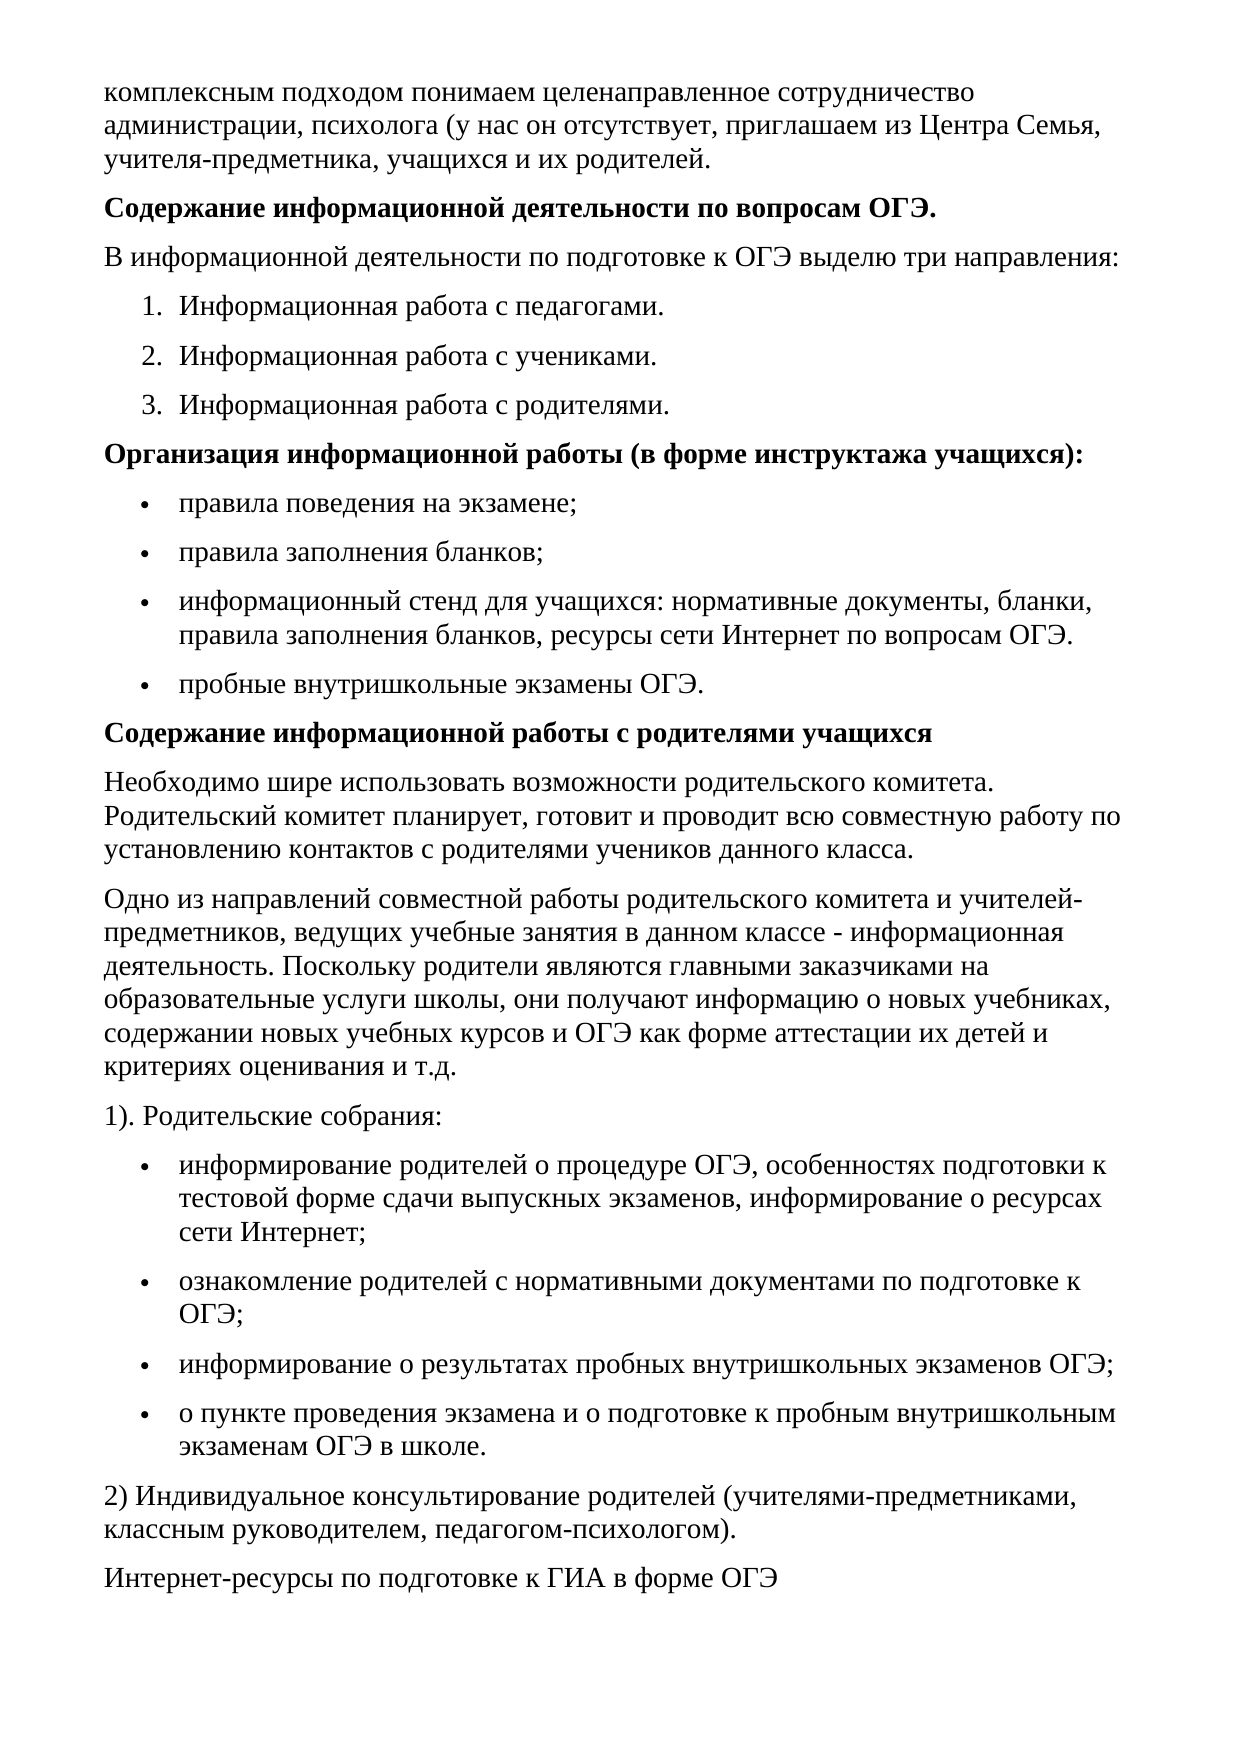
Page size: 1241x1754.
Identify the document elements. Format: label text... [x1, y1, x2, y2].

text 1). Родительские собрания: [103, 1098, 1152, 1131]
list Информационная работа с учениками. [141, 338, 1152, 371]
list Информационная работа с родителями. [141, 387, 1152, 420]
text Содержание информационной работы с родителями учащихся [103, 715, 1152, 749]
list информационный стенд для учащихся: нормативные документы, бланки, правила заполнения бланков, ресурсы сети Интернет по вопросам ОГЭ. [141, 583, 1152, 651]
list правила заполнения бланков; [141, 534, 1152, 568]
list о пункте проведения экзамена и о подготовке к пробным внутришкольным экзаменам ОГЭ в школе. [141, 1395, 1152, 1462]
list ознакомление родителей с нормативными документами по подготовке к ОГЭ; [141, 1263, 1152, 1330]
text Интернет-ресурсы по подготовке к ГИА в форме ОГЭ [103, 1560, 1152, 1594]
text Содержание информационной деятельности по вопросам ОГЭ. [103, 190, 1152, 224]
text 2) Индивидуальное консультирование родителей (учителями-предметниками, классным руководителем, педагогом-психологом). [103, 1478, 1152, 1545]
text Необходимо шире использовать возможности родительского комитета. Родительский комитет планирует, готовит и проводит всю совместную работу по установлению контактов с родителями учеников данного класса. [103, 764, 1152, 865]
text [103, 74, 1152, 174]
list Информационная работа с педагогами. [141, 288, 1152, 322]
list правила поведения на экзамене; [141, 485, 1152, 519]
list пробные внутришкольные экзамены ОГЭ. [141, 666, 1152, 700]
text Одно из направлений совместной работы родительского комитета и учителей-предметников, ведущих учебные занятия в данном классе - информационная деятельность. Поскольку родители являются главными заказчиками на образовательные услуги школы, они получают информацию о новых учебниках, содержании новых учебных курсов и ОГЭ как форме аттестации их детей и критериях оценивания и т.д. [103, 881, 1152, 1082]
list информирование родителей о процедуре ОГЭ, особенностях подготовки к тестовой форме сдачи выпускных экзаменов, информирование о ресурсах сети Интернет; [141, 1147, 1152, 1247]
list информирование о результатах пробных внутришкольных экзаменов ОГЭ; [141, 1346, 1152, 1379]
text Организация информационной работы (в форме инструктажа учащихся): [103, 436, 1152, 469]
text В информационной деятельности по подготовке к ОГЭ выделю три направления: [103, 239, 1152, 273]
